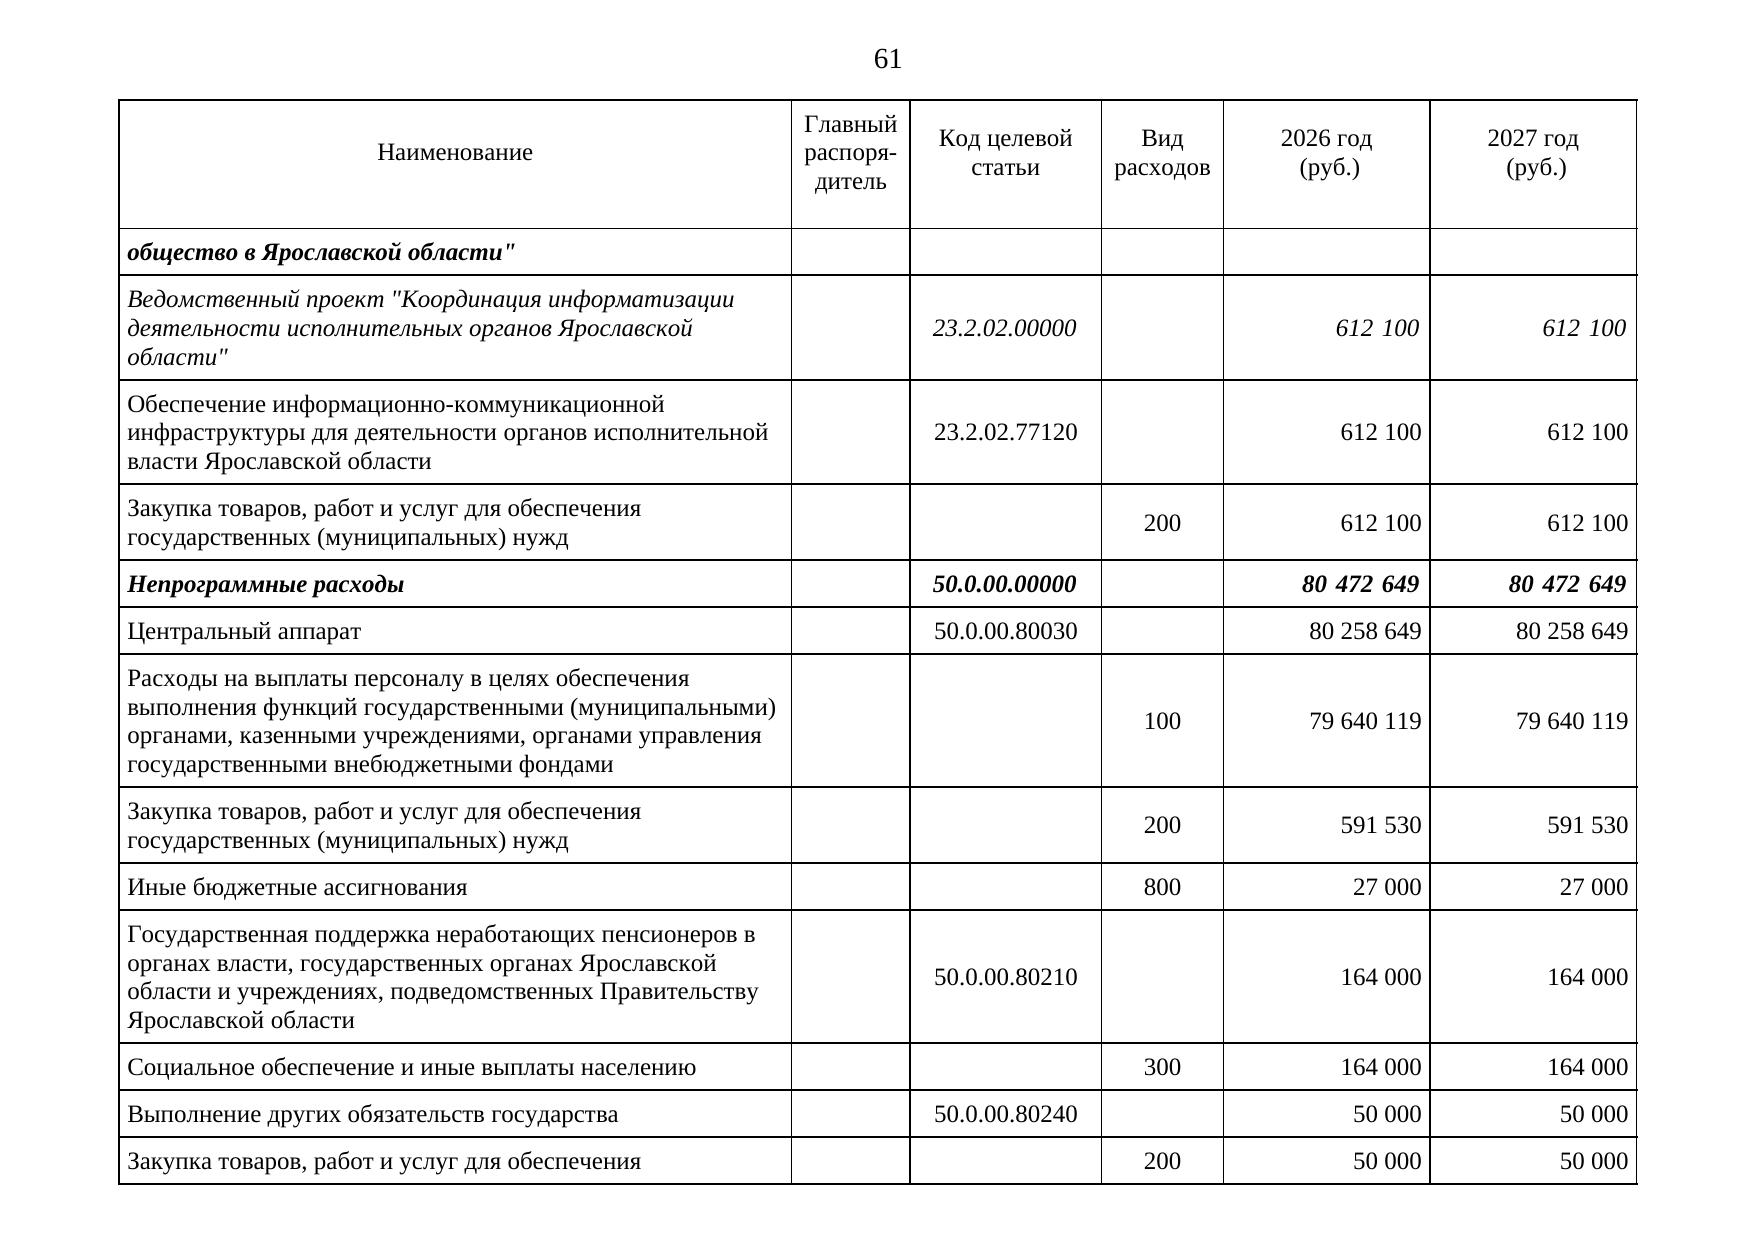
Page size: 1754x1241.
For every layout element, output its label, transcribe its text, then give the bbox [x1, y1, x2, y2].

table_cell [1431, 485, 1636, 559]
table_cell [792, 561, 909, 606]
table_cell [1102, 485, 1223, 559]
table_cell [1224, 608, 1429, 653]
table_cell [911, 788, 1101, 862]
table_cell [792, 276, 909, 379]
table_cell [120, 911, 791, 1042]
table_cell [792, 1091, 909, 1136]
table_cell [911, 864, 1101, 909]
table_header Вид расходов [1102, 101, 1223, 227]
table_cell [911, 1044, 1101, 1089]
table_header Код целевой статьи [911, 101, 1101, 227]
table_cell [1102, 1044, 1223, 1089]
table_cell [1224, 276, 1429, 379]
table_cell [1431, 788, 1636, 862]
table_header Главный распоря-дитель [792, 101, 909, 227]
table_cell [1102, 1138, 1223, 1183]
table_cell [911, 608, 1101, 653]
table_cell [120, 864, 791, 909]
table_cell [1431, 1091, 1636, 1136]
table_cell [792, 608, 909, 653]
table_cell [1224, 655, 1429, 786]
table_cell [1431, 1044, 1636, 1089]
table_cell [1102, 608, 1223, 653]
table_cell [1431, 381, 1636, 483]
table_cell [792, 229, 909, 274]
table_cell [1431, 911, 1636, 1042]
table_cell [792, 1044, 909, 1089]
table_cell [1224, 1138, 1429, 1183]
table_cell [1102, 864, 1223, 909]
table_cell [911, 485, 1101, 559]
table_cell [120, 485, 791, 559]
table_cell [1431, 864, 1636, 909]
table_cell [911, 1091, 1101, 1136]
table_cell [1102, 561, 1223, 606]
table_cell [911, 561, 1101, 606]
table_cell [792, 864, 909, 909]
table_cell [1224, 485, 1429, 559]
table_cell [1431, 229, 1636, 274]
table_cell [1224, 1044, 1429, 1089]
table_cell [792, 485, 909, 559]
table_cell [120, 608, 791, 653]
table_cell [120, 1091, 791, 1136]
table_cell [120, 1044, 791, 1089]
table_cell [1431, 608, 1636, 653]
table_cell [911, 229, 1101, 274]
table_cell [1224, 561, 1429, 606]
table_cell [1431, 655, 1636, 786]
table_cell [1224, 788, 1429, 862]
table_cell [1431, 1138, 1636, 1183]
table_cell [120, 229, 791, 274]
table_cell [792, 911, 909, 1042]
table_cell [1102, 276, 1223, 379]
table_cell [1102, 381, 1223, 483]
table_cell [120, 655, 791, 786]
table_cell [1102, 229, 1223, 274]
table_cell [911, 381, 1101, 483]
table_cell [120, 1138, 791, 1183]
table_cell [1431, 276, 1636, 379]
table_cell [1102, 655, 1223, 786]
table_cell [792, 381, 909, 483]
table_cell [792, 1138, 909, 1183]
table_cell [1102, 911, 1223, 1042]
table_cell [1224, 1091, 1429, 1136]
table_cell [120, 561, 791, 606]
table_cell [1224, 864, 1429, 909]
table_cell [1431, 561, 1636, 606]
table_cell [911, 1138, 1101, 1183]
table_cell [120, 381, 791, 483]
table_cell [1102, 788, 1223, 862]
table_header 2027 год (руб.) [1431, 101, 1636, 227]
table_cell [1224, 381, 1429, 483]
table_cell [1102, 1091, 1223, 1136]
table_header Наименование [120, 101, 791, 227]
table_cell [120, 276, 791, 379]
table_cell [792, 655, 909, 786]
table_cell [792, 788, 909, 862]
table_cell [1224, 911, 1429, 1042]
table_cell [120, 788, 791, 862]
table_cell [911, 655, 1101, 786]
table_header 2026 год (руб.) [1224, 101, 1429, 227]
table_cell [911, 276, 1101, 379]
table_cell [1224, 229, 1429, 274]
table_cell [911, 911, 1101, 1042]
